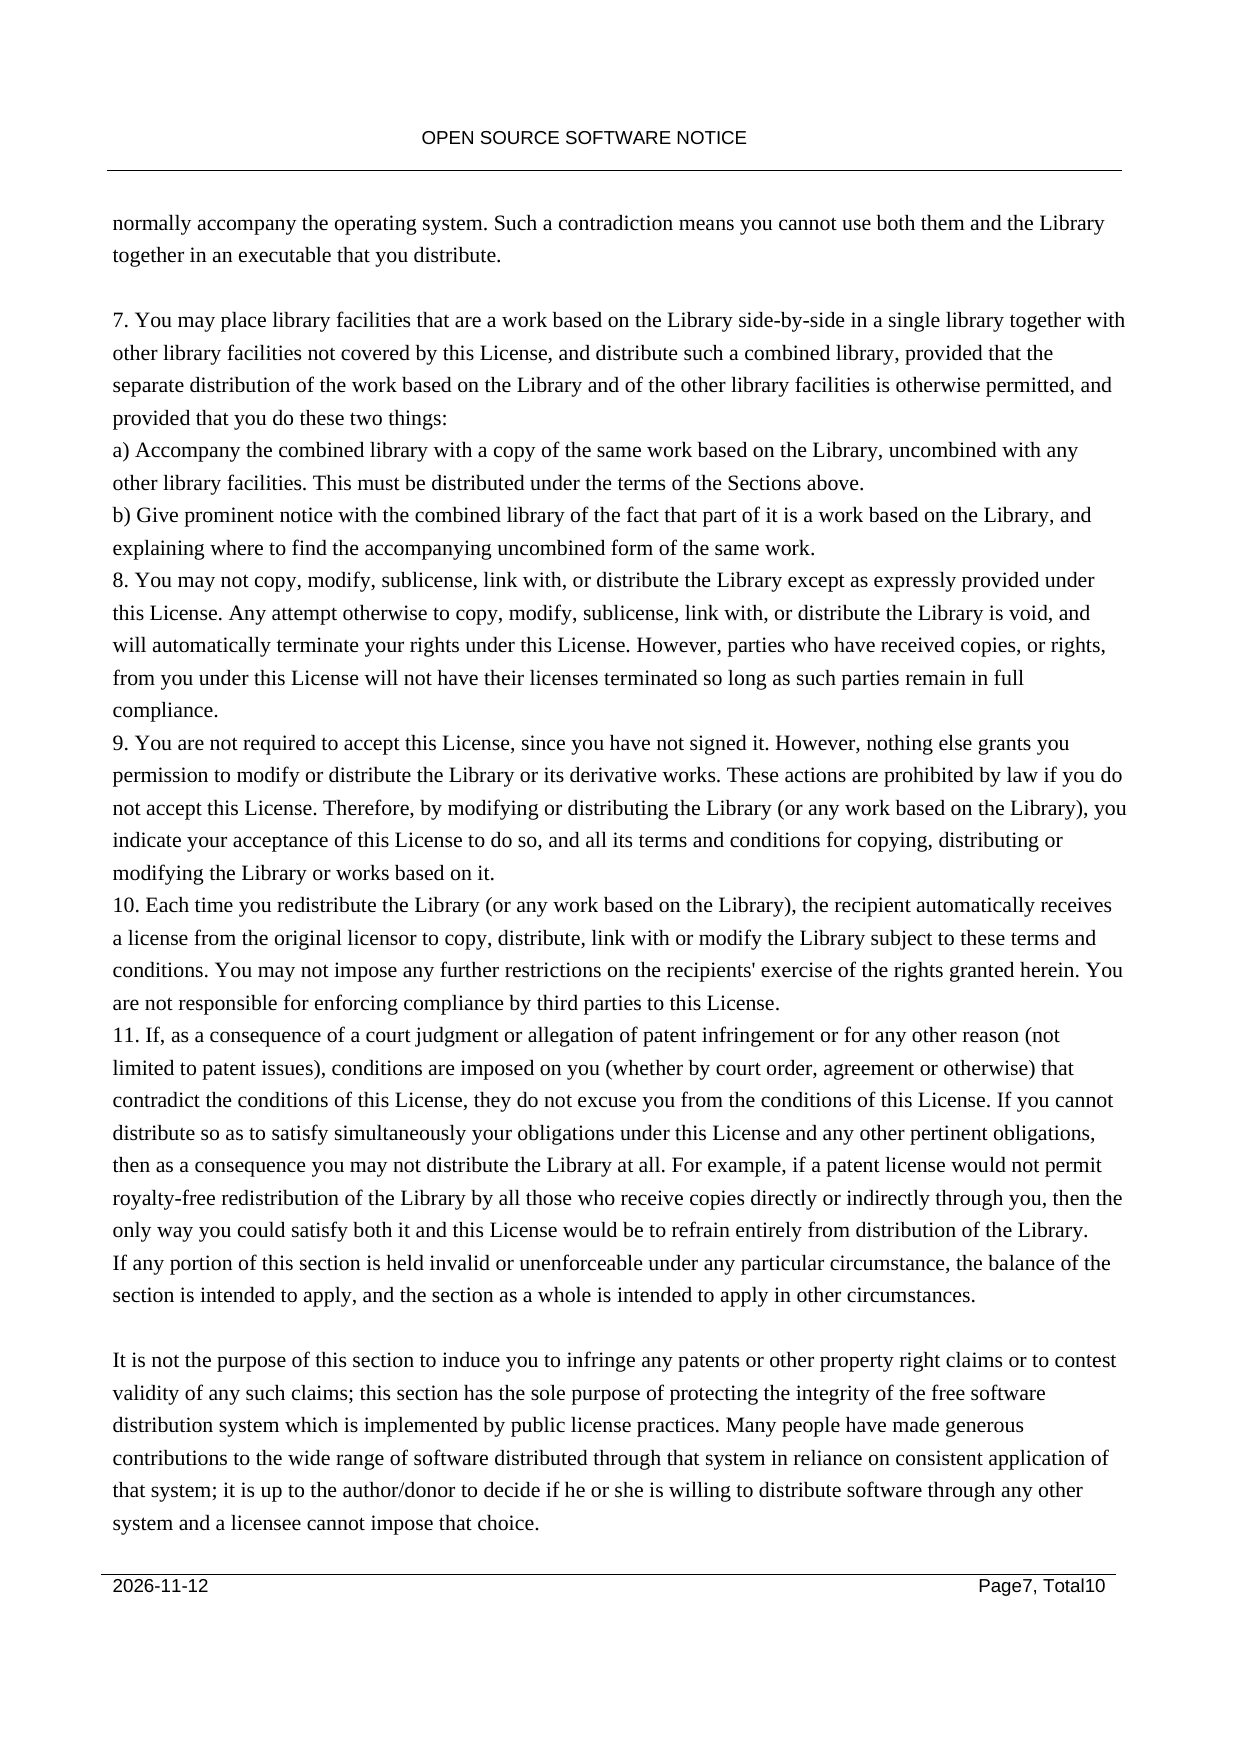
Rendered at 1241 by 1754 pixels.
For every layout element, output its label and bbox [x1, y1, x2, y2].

text [112, 206, 1128, 1539]
